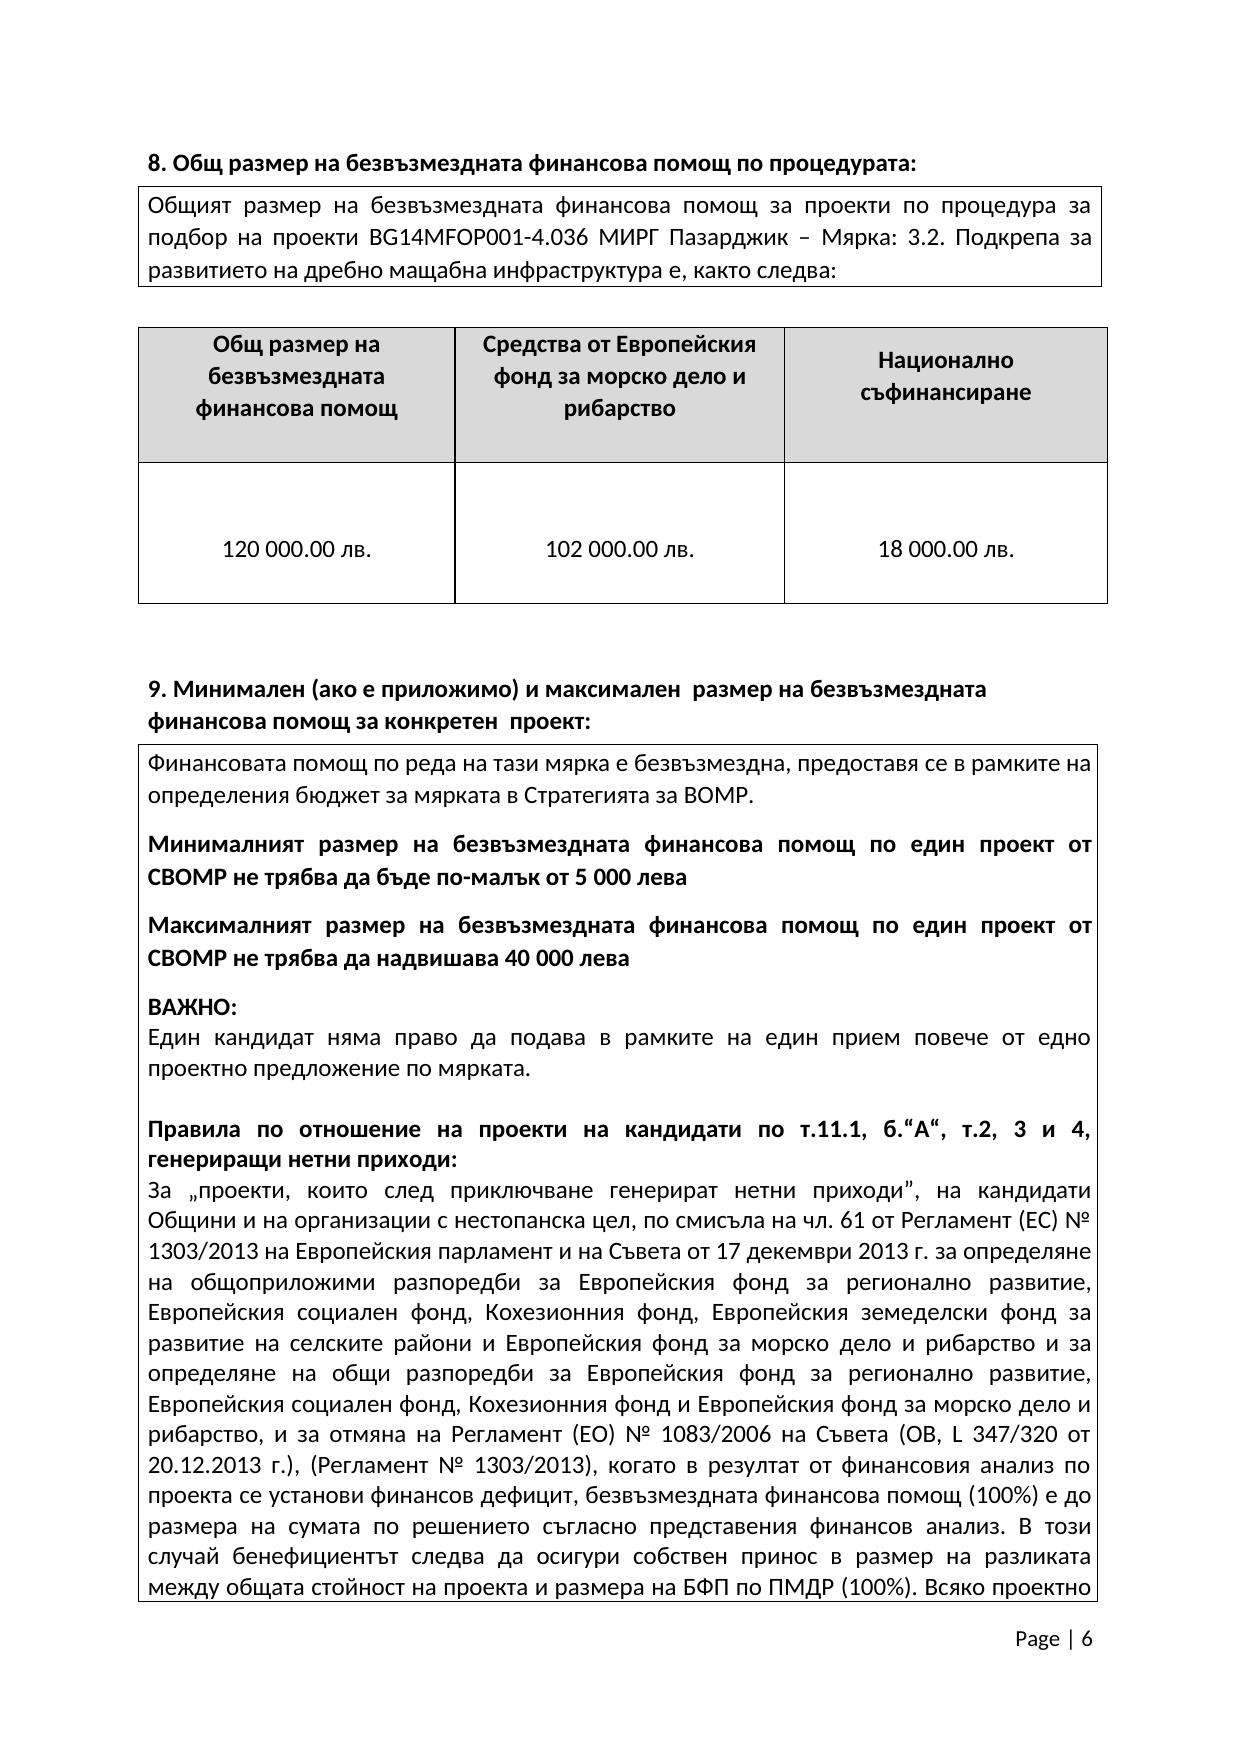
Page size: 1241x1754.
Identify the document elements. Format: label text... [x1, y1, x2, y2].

text ВАЖНО: [139, 988, 1097, 1021]
table_header Общ размер на безвъзмездната финансова помощ [139, 328, 454, 462]
text Правила по отношение на проекти на кандидати по т.11.1, б.“А“, т.2, 3 и 4, генериращи нетни приходи: [148, 1113, 1093, 1171]
text Минималният размер на безвъзмездната финансова помощ по един проект от СВОМР не трябва да бъде по-малък от 5 000 лева [139, 825, 1097, 891]
text 9. Минимален (ако е приложимо) и максимален размер на безвъзмездната финансова помощ за конкретен проект: [148, 673, 1093, 736]
text Един кандидат няма право да подава в рамките на един прием повече от едно проектно предложение по мярката. [148, 1021, 1093, 1082]
table_cell 18 000.00 лв. [785, 463, 1107, 602]
text 8. Общ размер на безвъзмездната финансова помощ по процедурата: [148, 148, 1093, 178]
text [139, 1171, 1097, 1601]
text Общият размер на безвъзмездната финансова помощ за проекти по процедура за подбор на проекти BG14MFOP001-4.036 МИРГ Пазарджик – Мярка: 3.2. Подкрепа за развитието на дребно мащабна инфраструктура е, както следва: [139, 187, 1101, 286]
table_header Национално съфинансиране [785, 328, 1107, 462]
table_cell 102 000.00 лв. [456, 463, 784, 602]
table_header Средства от Европейския фонд за морско дело и рибарство [456, 328, 784, 462]
table_cell 120 000.00 лв. [139, 463, 454, 602]
text Максималният размер на безвъзмездната финансова помощ по един проект от СВОМР не трябва да надвишава 40 000 лева [139, 907, 1097, 972]
text Финансовата помощ по реда на тази мярка е безвъзмездна, предоставя се в рамките на определения бюджет за мярката в Стратегията за ВОМР. [139, 745, 1097, 810]
